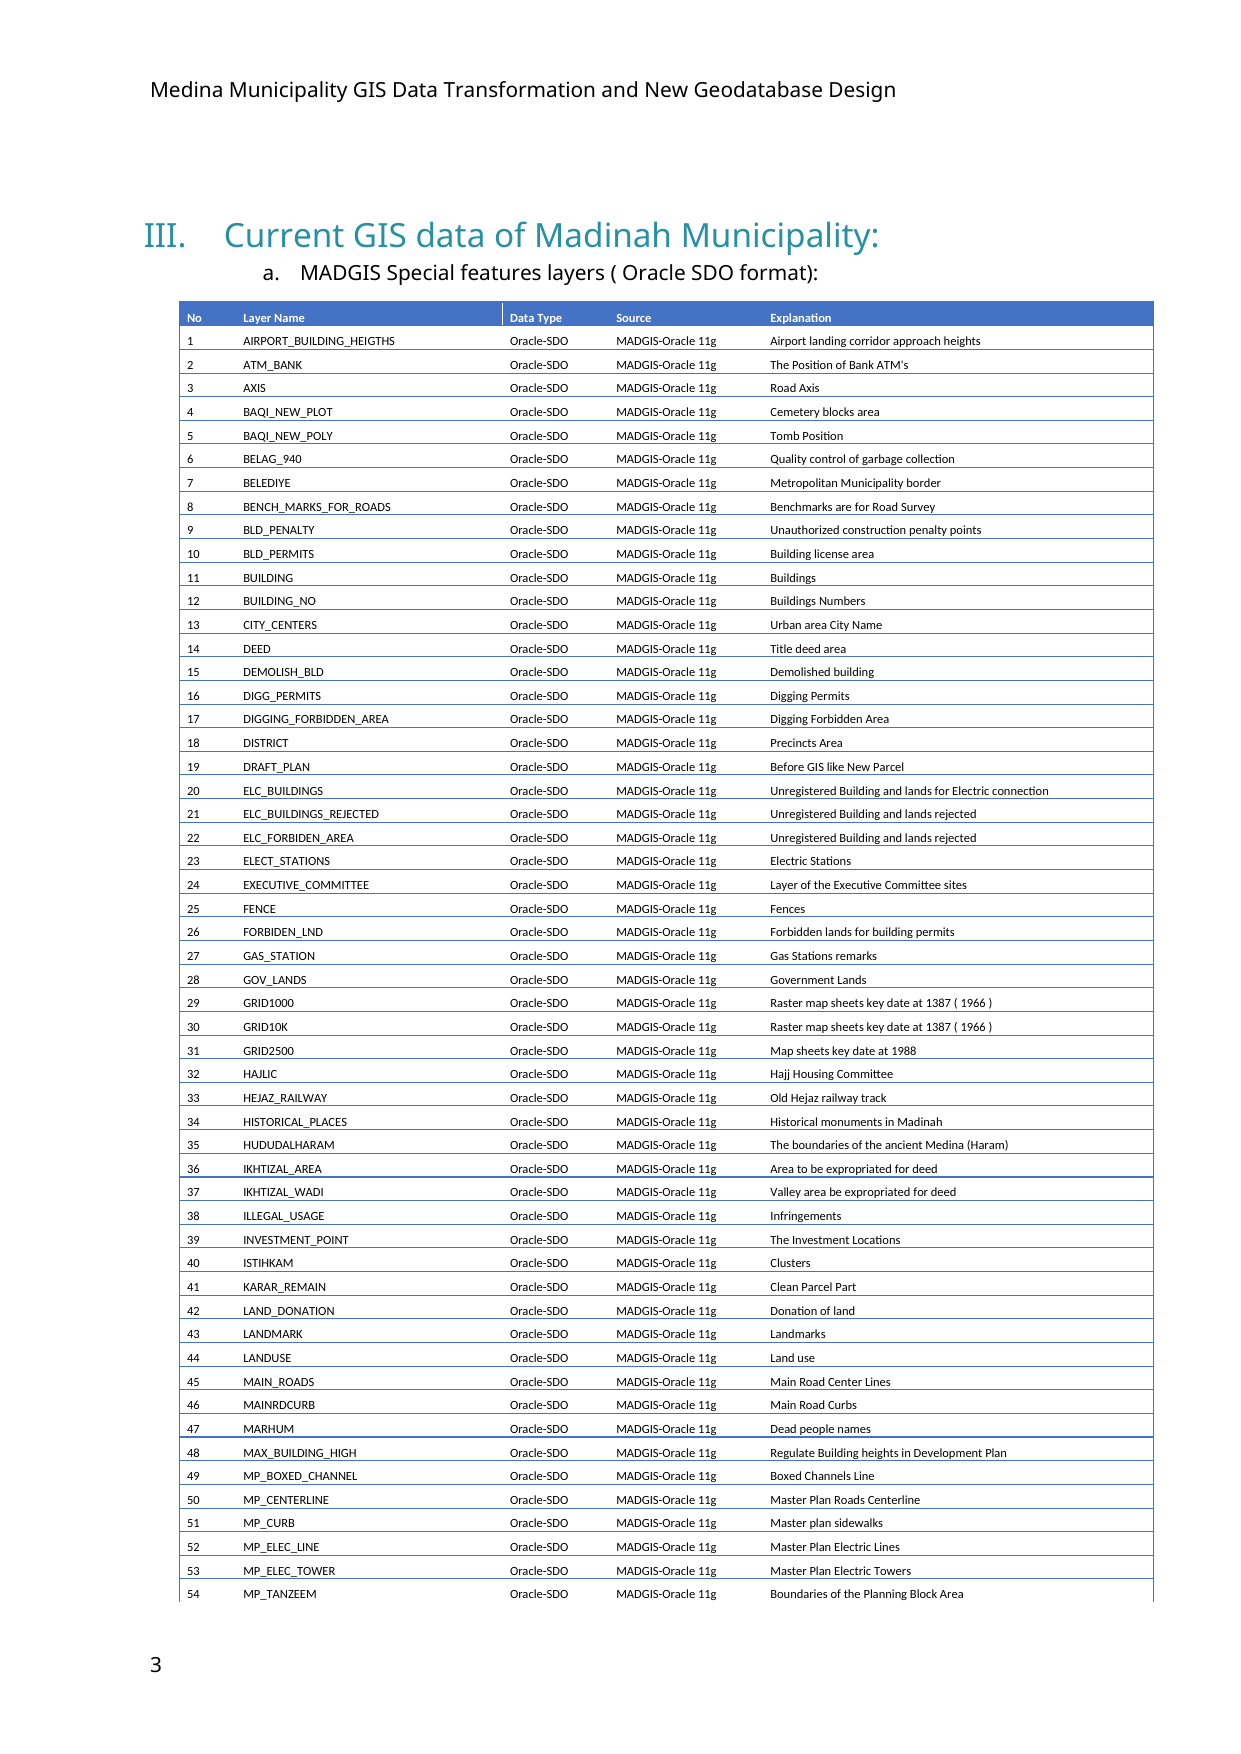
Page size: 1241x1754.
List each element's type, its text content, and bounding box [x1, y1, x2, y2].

table_header Source [609, 303, 763, 325]
table_cell Master Plan Electric Lines [763, 1532, 1153, 1555]
table_cell MADGIS-Oracle 11g [609, 1438, 763, 1460]
table_cell Oracle-SDO [503, 823, 609, 845]
table_cell Old Hejaz railway track [763, 1083, 1153, 1105]
table_cell MADGIS-Oracle 11g [609, 1154, 763, 1176]
table_cell 32 [180, 1059, 236, 1082]
table_cell 8 [180, 492, 236, 514]
table_cell ISTIHKAM [236, 1248, 502, 1271]
table_cell Oracle-SDO [503, 965, 609, 987]
table_cell Metropolitan Municipality border [763, 468, 1153, 491]
table_cell Land use [763, 1343, 1153, 1366]
table_cell MADGIS-Oracle 11g [609, 941, 763, 963]
table_cell HEJAZ_RAILWAY [236, 1083, 502, 1105]
table_cell MADGIS-Oracle 11g [609, 917, 763, 940]
table_cell FENCE [236, 894, 502, 916]
table_cell MADGIS-Oracle 11g [609, 1225, 763, 1247]
table_cell ELC_BUILDINGS [236, 775, 502, 798]
table_cell Clusters [763, 1248, 1153, 1271]
table_cell Oracle-SDO [503, 1083, 609, 1105]
table_cell Oracle-SDO [503, 775, 609, 798]
table_cell Master plan sidewalks [763, 1509, 1153, 1531]
table_cell MP_ELEC_TOWER [236, 1556, 502, 1578]
table_cell Raster map sheets key date at 1387 ( 1966 ) [763, 1012, 1153, 1034]
table_cell MARHUM [236, 1414, 502, 1436]
table_cell MADGIS-Oracle 11g [609, 1485, 763, 1507]
table_cell MADGIS-Oracle 11g [609, 894, 763, 916]
table_cell Regulate Building heights in Development Plan [763, 1438, 1153, 1460]
table_cell Infringements [763, 1201, 1153, 1224]
table_cell Oracle-SDO [503, 1012, 609, 1034]
table_cell MADGIS-Oracle 11g [609, 728, 763, 751]
table_cell MADGIS-Oracle 11g [609, 586, 763, 609]
table_cell MADGIS-Oracle 11g [609, 681, 763, 703]
table_cell Boxed Channels Line [763, 1461, 1153, 1484]
table_cell 45 [180, 1367, 236, 1389]
table_cell Oracle-SDO [503, 917, 609, 940]
table_cell Oracle-SDO [503, 941, 609, 963]
table_cell Oracle-SDO [503, 634, 609, 656]
table_cell Oracle-SDO [503, 350, 609, 372]
table_cell Oracle-SDO [503, 1485, 609, 1507]
table_cell Oracle-SDO [503, 1319, 609, 1342]
table_cell Oracle-SDO [503, 1367, 609, 1389]
table_cell 17 [180, 705, 236, 727]
table_cell MADGIS-Oracle 11g [609, 1367, 763, 1389]
table_cell MADGIS-Oracle 11g [609, 823, 763, 845]
table_cell MADGIS-Oracle 11g [609, 539, 763, 562]
table_cell 44 [180, 1343, 236, 1366]
table_cell MADGIS-Oracle 11g [609, 1130, 763, 1153]
table_cell 29 [180, 988, 236, 1011]
table_cell INVESTMENT_POINT [236, 1225, 502, 1247]
table_cell HUDUDALHARAM [236, 1130, 502, 1153]
table_cell MADGIS-Oracle 11g [609, 799, 763, 822]
table_cell Forbidden lands for building permits [763, 917, 1153, 940]
table_cell Oracle-SDO [503, 728, 609, 751]
table_cell Oracle-SDO [503, 1579, 609, 1602]
table_cell MADGIS-Oracle 11g [609, 610, 763, 632]
table_cell MADGIS-Oracle 11g [609, 752, 763, 774]
table_header Explanation [763, 303, 1153, 325]
table_cell MADGIS-Oracle 11g [609, 1414, 763, 1436]
table_cell 9 [180, 515, 236, 538]
table_cell 13 [180, 610, 236, 632]
table_cell Buildings [763, 563, 1153, 585]
table_cell Oracle-SDO [503, 468, 609, 491]
table_cell Oracle-SDO [503, 799, 609, 822]
table_cell GAS_STATION [236, 941, 502, 963]
table_cell MADGIS-Oracle 11g [609, 846, 763, 869]
table_cell 41 [180, 1272, 236, 1294]
table_cell BENCH_MARKS_FOR_ROADS [236, 492, 502, 514]
table_cell 18 [180, 728, 236, 751]
table_cell Main Road Center Lines [763, 1367, 1153, 1389]
table_cell Oracle-SDO [503, 988, 609, 1011]
table_cell The Position of Bank ATM's [763, 350, 1153, 372]
table_cell Oracle-SDO [503, 894, 609, 916]
table_cell MADGIS-Oracle 11g [609, 1509, 763, 1531]
table_cell Boundaries of the Planning Block Area [763, 1579, 1153, 1602]
table_cell Oracle-SDO [503, 397, 609, 420]
table_cell Oracle-SDO [503, 326, 609, 349]
table_cell MADGIS-Oracle 11g [609, 775, 763, 798]
table_cell Quality control of garbage collection [763, 444, 1153, 467]
table_cell 27 [180, 941, 236, 963]
table_cell DIGGING_FORBIDDEN_AREA [236, 705, 502, 727]
table_cell 26 [180, 917, 236, 940]
table_cell Clean Parcel Part [763, 1272, 1153, 1294]
table_cell DEMOLISH_BLD [236, 657, 502, 680]
table_cell BELEDIYE [236, 468, 502, 491]
table_cell Oracle-SDO [503, 1438, 609, 1460]
table_cell Cemetery blocks area [763, 397, 1153, 420]
table_cell 20 [180, 775, 236, 798]
table_cell 19 [180, 752, 236, 774]
table_cell 21 [180, 799, 236, 822]
table_cell Oracle-SDO [503, 374, 609, 396]
table_cell ATM_BANK [236, 350, 502, 372]
table_cell Valley area be expropriated for deed [763, 1178, 1153, 1200]
table_cell 28 [180, 965, 236, 987]
table_cell Oracle-SDO [503, 1036, 609, 1058]
table_cell MP_ELEC_LINE [236, 1532, 502, 1555]
table_cell BLD_PENALTY [236, 515, 502, 538]
table_header No [180, 303, 236, 325]
table_cell Oracle-SDO [503, 1390, 609, 1413]
table_cell MP_CURB [236, 1509, 502, 1531]
table_cell Government Lands [763, 965, 1153, 987]
table_cell 24 [180, 870, 236, 893]
table_cell MADGIS-Oracle 11g [609, 1461, 763, 1484]
table_cell 3 [180, 374, 236, 396]
table_cell 16 [180, 681, 236, 703]
table_cell Oracle-SDO [503, 1461, 609, 1484]
table_cell MADGIS-Oracle 11g [609, 634, 763, 656]
table_cell GRID2500 [236, 1036, 502, 1058]
table_cell Gas Stations remarks [763, 941, 1153, 963]
table_cell MADGIS-Oracle 11g [609, 988, 763, 1011]
table_cell HISTORICAL_PLACES [236, 1106, 502, 1129]
table_cell GOV_LANDS [236, 965, 502, 987]
table_cell Oracle-SDO [503, 1296, 609, 1318]
table_cell GRID10K [236, 1012, 502, 1034]
table_cell Oracle-SDO [503, 610, 609, 632]
table_cell 39 [180, 1225, 236, 1247]
table_cell LAND_DONATION [236, 1296, 502, 1318]
table_cell 6 [180, 444, 236, 467]
table_cell Buildings Numbers [763, 586, 1153, 609]
table_cell 31 [180, 1036, 236, 1058]
table_cell ELC_BUILDINGS_REJECTED [236, 799, 502, 822]
table_cell MADGIS-Oracle 11g [609, 1012, 763, 1034]
table_cell ELECT_STATIONS [236, 846, 502, 869]
table_cell 15 [180, 657, 236, 680]
table_cell MP_CENTERLINE [236, 1485, 502, 1507]
table_cell 53 [180, 1556, 236, 1578]
table_cell MADGIS-Oracle 11g [609, 965, 763, 987]
table_cell 23 [180, 846, 236, 869]
table_cell Oracle-SDO [503, 1106, 609, 1129]
table_cell MADGIS-Oracle 11g [609, 326, 763, 349]
table_cell MADGIS-Oracle 11g [609, 350, 763, 372]
table_cell Electric Stations [763, 846, 1153, 869]
table_cell Oracle-SDO [503, 1178, 609, 1200]
table_cell Oracle-SDO [503, 1225, 609, 1247]
table_cell Oracle-SDO [503, 705, 609, 727]
table_cell 49 [180, 1461, 236, 1484]
table_cell LANDUSE [236, 1343, 502, 1366]
table_cell MADGIS-Oracle 11g [609, 515, 763, 538]
table_cell MADGIS-Oracle 11g [609, 444, 763, 467]
table_cell MADGIS-Oracle 11g [609, 1248, 763, 1271]
table_cell Oracle-SDO [503, 539, 609, 562]
table_cell 46 [180, 1390, 236, 1413]
table_cell 22 [180, 823, 236, 845]
table_cell BUILDING [236, 563, 502, 585]
table_cell BLD_PERMITS [236, 539, 502, 562]
table_header Data Type [503, 303, 609, 325]
table_cell BELAG_940 [236, 444, 502, 467]
table_cell LANDMARK [236, 1319, 502, 1342]
table_cell 52 [180, 1532, 236, 1555]
table_cell Oracle-SDO [503, 1201, 609, 1224]
table_cell MADGIS-Oracle 11g [609, 1556, 763, 1578]
table_cell The Investment Locations [763, 1225, 1153, 1247]
table_cell 7 [180, 468, 236, 491]
table_cell 10 [180, 539, 236, 562]
table_cell MADGIS-Oracle 11g [609, 1272, 763, 1294]
table_cell Master Plan Electric Towers [763, 1556, 1153, 1578]
table_cell 2 [180, 350, 236, 372]
table_cell Oracle-SDO [503, 870, 609, 893]
table_cell 35 [180, 1130, 236, 1153]
table_cell 33 [180, 1083, 236, 1105]
table_cell 12 [180, 586, 236, 609]
table_cell 37 [180, 1178, 236, 1200]
table_cell FORBIDEN_LND [236, 917, 502, 940]
table_cell The boundaries of the ancient Medina (Haram) [763, 1130, 1153, 1153]
table_cell Map sheets key date at 1988 [763, 1036, 1153, 1058]
table_cell MADGIS-Oracle 11g [609, 563, 763, 585]
table_cell MADGIS-Oracle 11g [609, 421, 763, 443]
table_cell AIRPORT_BUILDING_HEIGTHS [236, 326, 502, 349]
table_cell Oracle-SDO [503, 1509, 609, 1531]
list MADGIS Special features layers ( Oracle SDO format): [262, 258, 1090, 286]
table_cell Oracle-SDO [503, 444, 609, 467]
table_cell MADGIS-Oracle 11g [609, 1201, 763, 1224]
table_cell MADGIS-Oracle 11g [609, 1178, 763, 1200]
table_cell IKHTIZAL_WADI [236, 1178, 502, 1200]
table_cell MADGIS-Oracle 11g [609, 1532, 763, 1555]
table_cell 11 [180, 563, 236, 585]
table_cell Dead people names [763, 1414, 1153, 1436]
table_cell MADGIS-Oracle 11g [609, 397, 763, 420]
table_cell Hajj Housing Committee [763, 1059, 1153, 1082]
table_cell 25 [180, 894, 236, 916]
table_cell Oracle-SDO [503, 1414, 609, 1436]
table_cell MADGIS-Oracle 11g [609, 492, 763, 514]
table_cell CITY_CENTERS [236, 610, 502, 632]
table_cell 36 [180, 1154, 236, 1176]
table_cell 34 [180, 1106, 236, 1129]
table_cell Oracle-SDO [503, 846, 609, 869]
table_cell 30 [180, 1012, 236, 1034]
table_cell 40 [180, 1248, 236, 1271]
table_cell Master Plan Roads Centerline [763, 1485, 1153, 1507]
table_cell 50 [180, 1485, 236, 1507]
table_cell Precincts Area [763, 728, 1153, 751]
table_cell Area to be expropriated for deed [763, 1154, 1153, 1176]
table_cell 38 [180, 1201, 236, 1224]
table_cell Title deed area [763, 634, 1153, 656]
table_cell BUILDING_NO [236, 586, 502, 609]
table_cell MADGIS-Oracle 11g [609, 705, 763, 727]
table_cell MADGIS-Oracle 11g [609, 1390, 763, 1413]
table_cell BAQI_NEW_PLOT [236, 397, 502, 420]
table_cell MADGIS-Oracle 11g [609, 1579, 763, 1602]
table_cell 48 [180, 1438, 236, 1460]
table_cell MADGIS-Oracle 11g [609, 870, 763, 893]
table_cell Historical monuments in Madinah [763, 1106, 1153, 1129]
table_cell MADGIS-Oracle 11g [609, 374, 763, 396]
table_cell Unregistered Building and lands rejected [763, 799, 1153, 822]
table_cell MADGIS-Oracle 11g [609, 1319, 763, 1342]
table_cell DISTRICT [236, 728, 502, 751]
table_header Layer Name [236, 303, 502, 325]
table_cell HAJLIC [236, 1059, 502, 1082]
table_cell Donation of land [763, 1296, 1153, 1318]
table_cell 51 [180, 1509, 236, 1531]
table_cell Oracle-SDO [503, 752, 609, 774]
table_cell MADGIS-Oracle 11g [609, 1106, 763, 1129]
table_cell 43 [180, 1319, 236, 1342]
table_cell Demolished building [763, 657, 1153, 680]
table_cell AXIS [236, 374, 502, 396]
table_cell Oracle-SDO [503, 492, 609, 514]
table_cell MADGIS-Oracle 11g [609, 468, 763, 491]
table_cell Layer of the Executive Committee sites [763, 870, 1153, 893]
table_cell Main Road Curbs [763, 1390, 1153, 1413]
table_cell Tomb Position [763, 421, 1153, 443]
table_cell Oracle-SDO [503, 1556, 609, 1578]
table_cell Oracle-SDO [503, 1154, 609, 1176]
table_cell MP_BOXED_CHANNEL [236, 1461, 502, 1484]
table_cell Oracle-SDO [503, 1248, 609, 1271]
table_cell 54 [180, 1579, 236, 1602]
table_cell Benchmarks are for Road Survey [763, 492, 1153, 514]
table_cell MAIN_ROADS [236, 1367, 502, 1389]
table_cell MAINRDCURB [236, 1390, 502, 1413]
table_cell EXECUTIVE_COMMITTEE [236, 870, 502, 893]
table_cell Unauthorized construction penalty points [763, 515, 1153, 538]
table_cell MADGIS-Oracle 11g [609, 1036, 763, 1058]
table_cell Urban area City Name [763, 610, 1153, 632]
table_cell 42 [180, 1296, 236, 1318]
table_cell 5 [180, 421, 236, 443]
table_cell Oracle-SDO [503, 681, 609, 703]
table_cell Oracle-SDO [503, 1532, 609, 1555]
table_cell 1 [180, 326, 236, 349]
table_cell MADGIS-Oracle 11g [609, 1343, 763, 1366]
table_cell ELC_FORBIDEN_AREA [236, 823, 502, 845]
table_cell ILLEGAL_USAGE [236, 1201, 502, 1224]
table_cell Oracle-SDO [503, 1272, 609, 1294]
table_cell MADGIS-Oracle 11g [609, 1059, 763, 1082]
table_cell MP_TANZEEM [236, 1579, 502, 1602]
table_cell MADGIS-Oracle 11g [609, 657, 763, 680]
table_cell MADGIS-Oracle 11g [609, 1083, 763, 1105]
subtitle Current GIS data of Madinah Municipality: [186, 212, 1090, 258]
table_cell MADGIS-Oracle 11g [609, 1296, 763, 1318]
table_cell Oracle-SDO [503, 421, 609, 443]
table_cell Oracle-SDO [503, 586, 609, 609]
table_cell Oracle-SDO [503, 515, 609, 538]
table_cell Building license area [763, 539, 1153, 562]
table_cell Oracle-SDO [503, 1343, 609, 1366]
table_cell Raster map sheets key date at 1387 ( 1966 ) [763, 988, 1153, 1011]
table_cell Unregistered Building and lands for Electric connection [763, 775, 1153, 798]
table_cell BAQI_NEW_POLY [236, 421, 502, 443]
table_cell MAX_BUILDING_HIGH [236, 1438, 502, 1460]
table_cell IKHTIZAL_AREA [236, 1154, 502, 1176]
table_cell Oracle-SDO [503, 657, 609, 680]
table_cell KARAR_REMAIN [236, 1272, 502, 1294]
table_cell Landmarks [763, 1319, 1153, 1342]
table_cell Road Axis [763, 374, 1153, 396]
table_cell Oracle-SDO [503, 1059, 609, 1082]
table_cell 14 [180, 634, 236, 656]
table_cell DEED [236, 634, 502, 656]
table_cell Oracle-SDO [503, 1130, 609, 1153]
table_cell DIGG_PERMITS [236, 681, 502, 703]
table_cell GRID1000 [236, 988, 502, 1011]
table_cell Digging Forbidden Area [763, 705, 1153, 727]
table_cell Before GIS like New Parcel [763, 752, 1153, 774]
table_cell Oracle-SDO [503, 563, 609, 585]
table_cell Unregistered Building and lands rejected [763, 823, 1153, 845]
table_cell DRAFT_PLAN [236, 752, 502, 774]
table_cell Fences [763, 894, 1153, 916]
table_cell Digging Permits [763, 681, 1153, 703]
table_cell Airport landing corridor approach heights [763, 326, 1153, 349]
table_cell 4 [180, 397, 236, 420]
table_cell 47 [180, 1414, 236, 1436]
